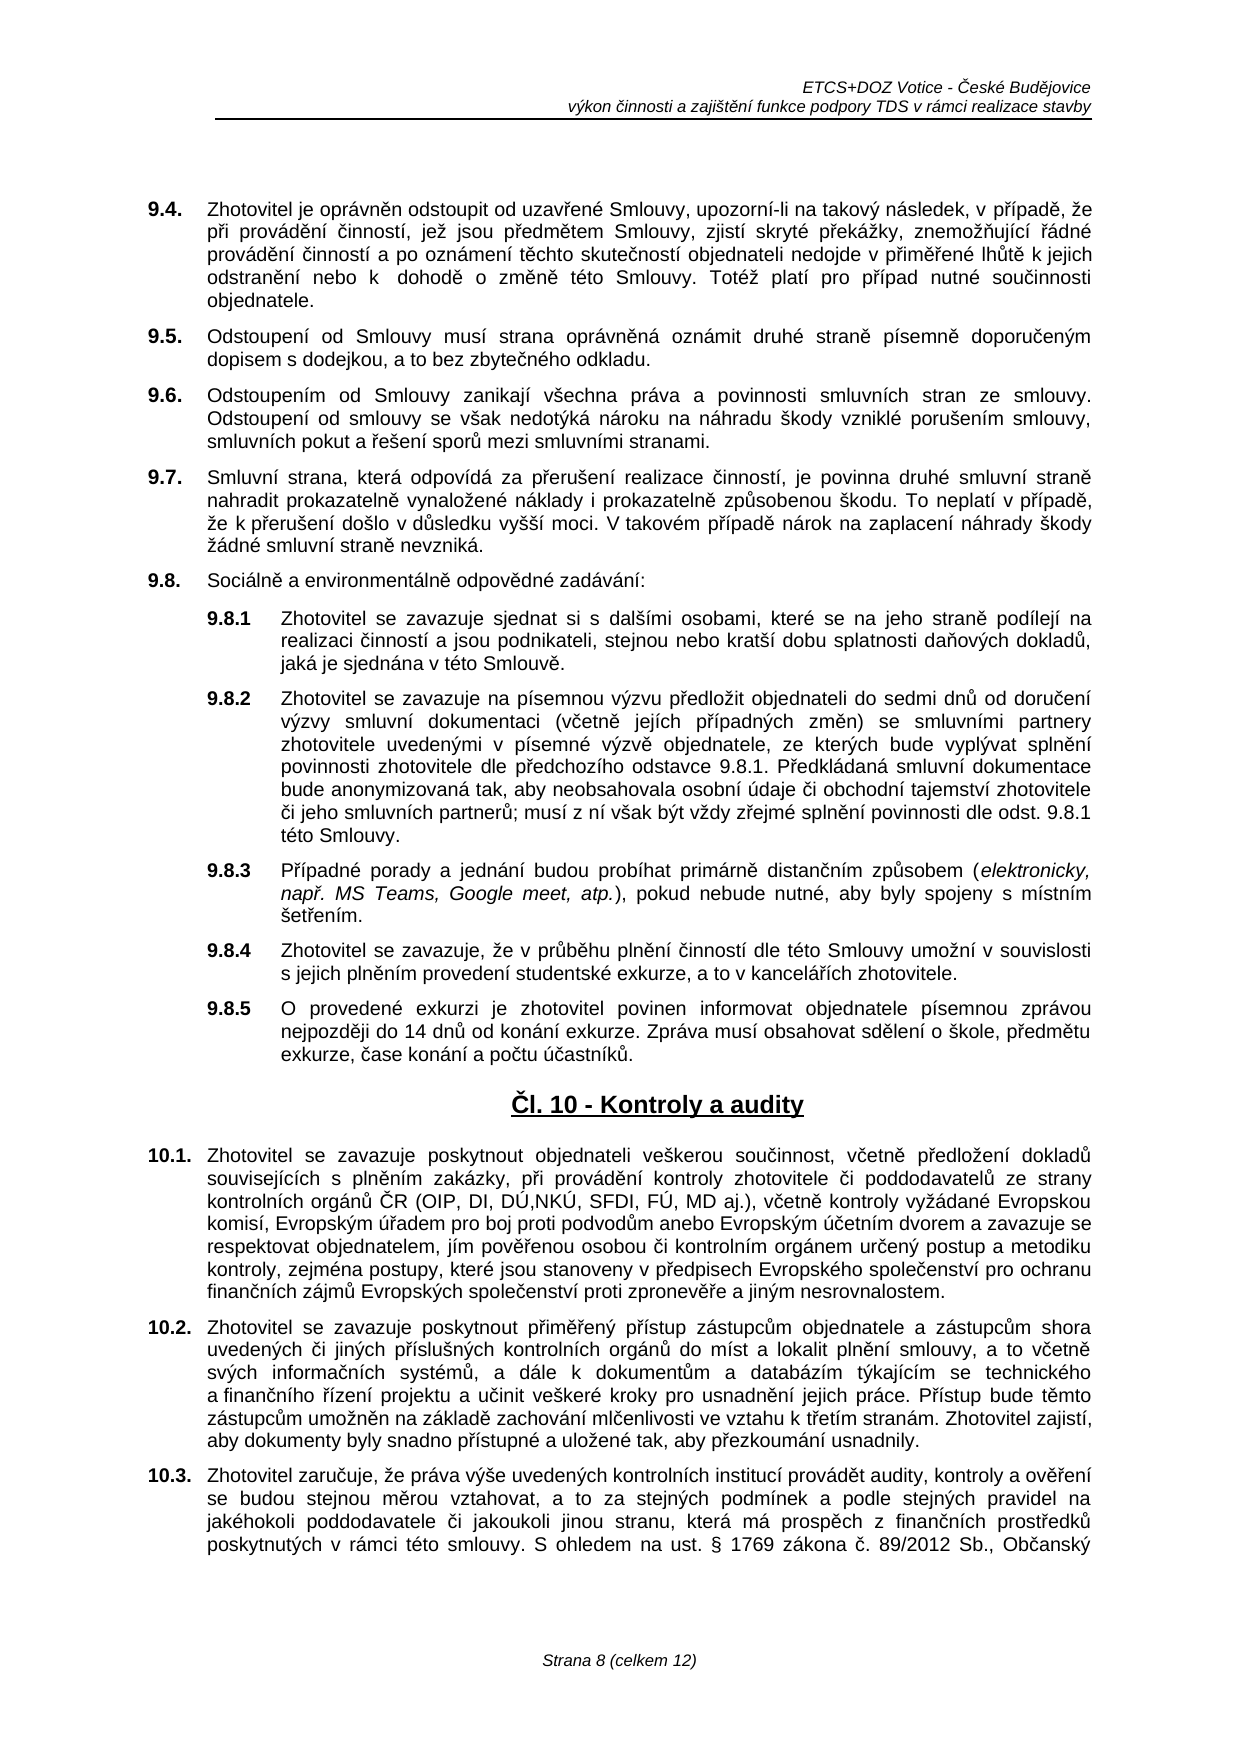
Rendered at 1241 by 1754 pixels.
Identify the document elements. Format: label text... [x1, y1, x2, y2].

list Sociálně a environmentálně odpovědné zadávání: [148, 569, 1092, 592]
list Odstoupením od Smlouvy zanikají všechna práva a povinnosti smluvních stran ze smlouvy. Odstoupení od smlouvy se však nedotýká nároku na náhradu škody vzniklé porušením smlouvy, smluvních pokut a řešení sporů mezi smluvními stranami. [148, 383, 1092, 452]
list Odstoupení od Smlouvy musí strana oprávněná oznámit druhé straně písemně doporučeným dopisem s dodejkou, a to bez zbytečného odkladu. [148, 324, 1092, 370]
list Čl. 10 - Kontroly a audity [223, 1090, 1092, 1119]
list 9.8.4 Zhotovitel se zavazuje, že v průběhu plnění činností dle této Smlouvy umožní v souvislosti s jejich plněním provedení studentské exkurze, a to v kancelářích zhotovitele. [207, 939, 1092, 985]
list Smluvní strana, která odpovídá za přerušení realizace činností, je povinna druhé smluvní straně nahradit prokazatelně vynaložené náklady i prokazatelně způsobenou škodu. To neplatí v případě, že k přerušení došlo v důsledku vyšší moci. V takovém případě nárok na zaplacení náhrady škody žádné smluvní straně nevzniká. [148, 465, 1092, 557]
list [148, 1464, 1093, 1555]
list 9.8.2 Zhotovitel se zavazuje na písemnou výzvu předložit objednateli do sedmi dnů od doručení výzvy smluvní dokumentaci (včetně jejích případných změn) se smluvními partnery zhotovitele uvedenými v písemné výzvě objednatele, ze kterých bude vyplývat splnění povinnosti zhotovitele dle předchozího odstavce 9.8.1. Předkládaná smluvní dokumentace bude anonymizovaná tak, aby neobsahovala osobní údaje či obchodní tajemství zhotovitele či jeho smluvních partnerů; musí z ní však být vždy zřejmé splnění povinnosti dle odst. 9.8.1 této Smlouvy. [207, 687, 1092, 846]
text 10.1. Zhotovitel se zavazuje poskytnout objednateli veškerou součinnost, včetně předložení dokladů souvisejících s plněním zakázky, při provádění kontroly zhotovitele či poddodavatelů ze strany kontrolních orgánů ČR (OIP, DI, DÚ,NKÚ, SFDI, FÚ, MD aj.), včetně kontroly vyžádané Evropskou komisí, Evropským úřadem pro boj proti podvodům anebo Evropským účetním dvorem a zavazuje se respektovat objednatelem, jím pověřenou osobou či kontrolním orgánem určený postup a metodiku kontroly, zejména postupy, které jsou stanoveny v předpisech Evropského společenství pro ochranu finančních zájmů Evropských společenství proti zpronevěře a jiným nesrovnalostem. [148, 1144, 1093, 1303]
text 9.8.5 O provedené exkurzi je zhotovitel povinen informovat objednatele písemnou zprávou nejpozději do 14 dnů od konání exkurze. Zpráva musí obsahovat sdělení o škole, předmětu exkurze, čase konání a počtu účastníků. [207, 997, 1092, 1065]
list Zhotovitel je oprávněn odstoupit od uzavřené Smlouvy, upozorní-li na takový následek, v případě, že při provádění činností, jež jsou předmětem Smlouvy, zjistí skryté překážky, znemožňující řádné provádění činností a po oznámení těchto skutečností objednateli nedojde v přiměřené lhůtě k jejich odstranění nebo k dohodě o změně této Smlouvy. Totéž platí pro případ nutné součinnosti objednatele. [148, 196, 1092, 311]
list 9.8.3 Případné porady a jednání budou probíhat primárně distančním způsobem (elektronicky, např. MS Teams, Google meet, atp.), pokud nebude nutné, aby byly spojeny s místním šetřením. [207, 859, 1092, 927]
list Zhotovitel se zavazuje sjednat si s dalšími osobami, které se na jeho straně podílejí na realizaci činností a jsou podnikateli, stejnou nebo kratší dobu splatnosti daňových dokladů, jaká je sjednána v této Smlouvě. [207, 607, 1092, 675]
text 10.2. Zhotovitel se zavazuje poskytnout přiměřený přístup zástupcům objednatele a zástupcům shora uvedených či jiných příslušných kontrolních orgánů do míst a lokalit plnění smlouvy, a to včetně svých informačních systémů, a dále k dokumentům a databázím týkajícím se technického a finančního řízení projektu a učinit veškeré kroky pro usnadnění jejich práce. Přístup bude těmto zástupcům umožněn na základě zachování mlčenlivosti ve vztahu k třetím stranám. Zhotovitel zajistí, aby dokumenty byly snadno přístupné a uložené tak, aby přezkoumání usnadnily. [148, 1316, 1093, 1452]
